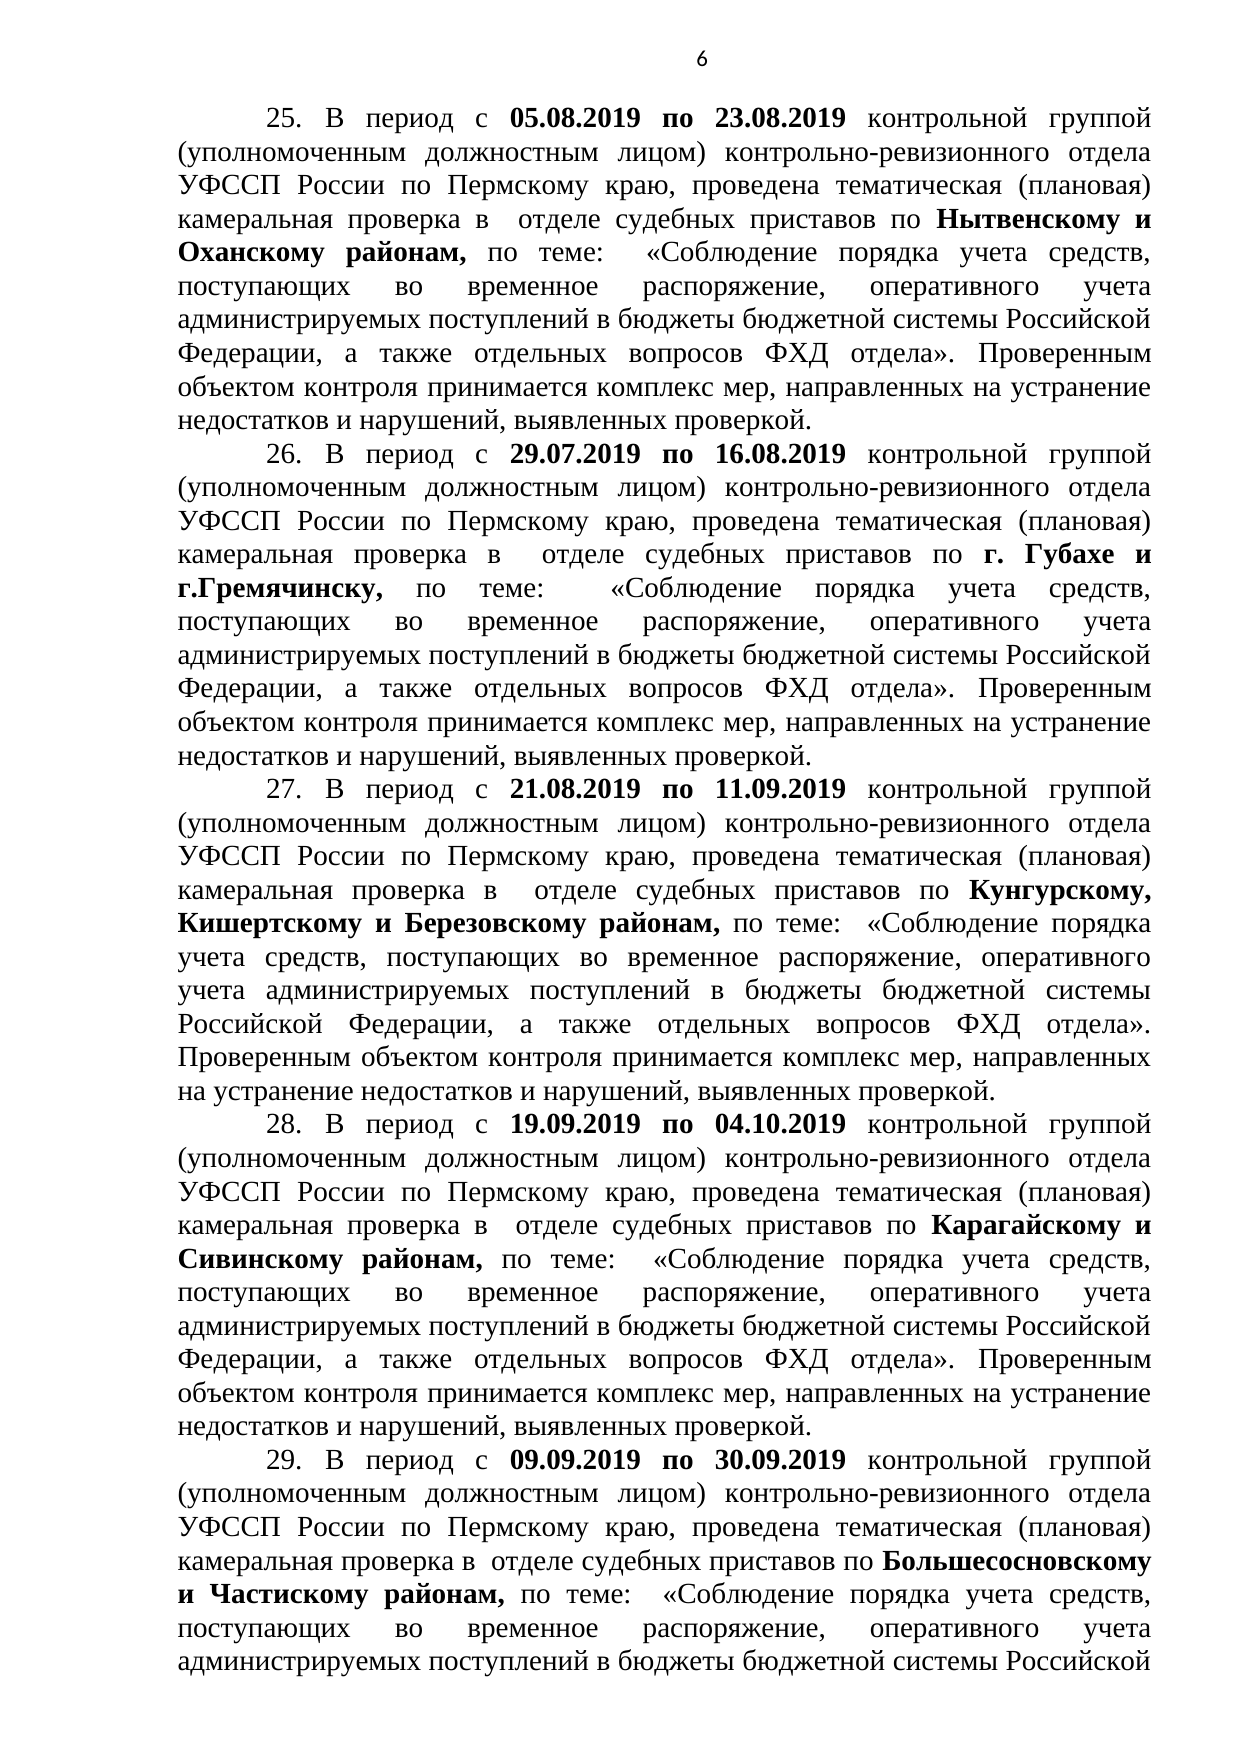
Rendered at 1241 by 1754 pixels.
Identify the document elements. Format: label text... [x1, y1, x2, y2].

list В период с 21.08.2019 по 11.09.2019 контрольной группой (уполномоченным должностным лицом) контрольно-ревизионного отдела УФССП России по Пермскому краю, проведена тематическая (плановая) камеральная проверка в отделе судебных приставов по Кунгурскому, Кишертскому и Березовскому районам, по теме: «Соблюдение порядка учета средств, поступающих во временное распоряжение, оперативного учета администрируемых поступлений в бюджеты бюджетной системы Российской Федерации, а также отдельных вопросов ФХД отдела». Проверенным объектом контроля принимается комплекс мер, направленных на устранение недостатков и нарушений, выявленных проверкой. [177, 771, 1152, 1107]
list В период с 19.09.2019 по 04.10.2019 контрольной группой (уполномоченным должностным лицом) контрольно-ревизионного отдела УФССП России по Пермскому краю, проведена тематическая (плановая) камеральная проверка в отделе судебных приставов по Карагайскому и Сивинскому районам, по теме: «Соблюдение порядка учета средств, поступающих во временное распоряжение, оперативного учета администрируемых поступлений в бюджеты бюджетной системы Российской Федерации, а также отдельных вопросов ФХД отдела». Проверенным объектом контроля принимается комплекс мер, направленных на устранение недостатков и нарушений, выявленных проверкой. [177, 1107, 1152, 1442]
list В период с 29.07.2019 по 16.08.2019 контрольной группой (уполномоченным должностным лицом) контрольно-ревизионного отдела УФССП России по Пермскому краю, проведена тематическая (плановая) камеральная проверка в отделе судебных приставов по г. Губахе и г.Гремячинску, по теме: «Соблюдение порядка учета средств, поступающих во временное распоряжение, оперативного учета администрируемых поступлений в бюджеты бюджетной системы Российской Федерации, а также отдельных вопросов ФХД отдела». Проверенным объектом контроля принимается комплекс мер, направленных на устранение недостатков и нарушений, выявленных проверкой. [177, 436, 1152, 771]
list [177, 1442, 1152, 1677]
list В период с 05.08.2019 по 23.08.2019 контрольной группой (уполномоченным должностным лицом) контрольно-ревизионного отдела УФССП России по Пермскому краю, проведена тематическая (плановая) камеральная проверка в отделе судебных приставов по Нытвенскому и Оханскому районам, по теме: «Соблюдение порядка учета средств, поступающих во временное распоряжение, оперативного учета администрируемых поступлений в бюджеты бюджетной системы Российской Федерации, а также отдельных вопросов ФХД отдела». Проверенным объектом контроля принимается комплекс мер, направленных на устранение недостатков и нарушений, выявленных проверкой. [177, 100, 1152, 436]
